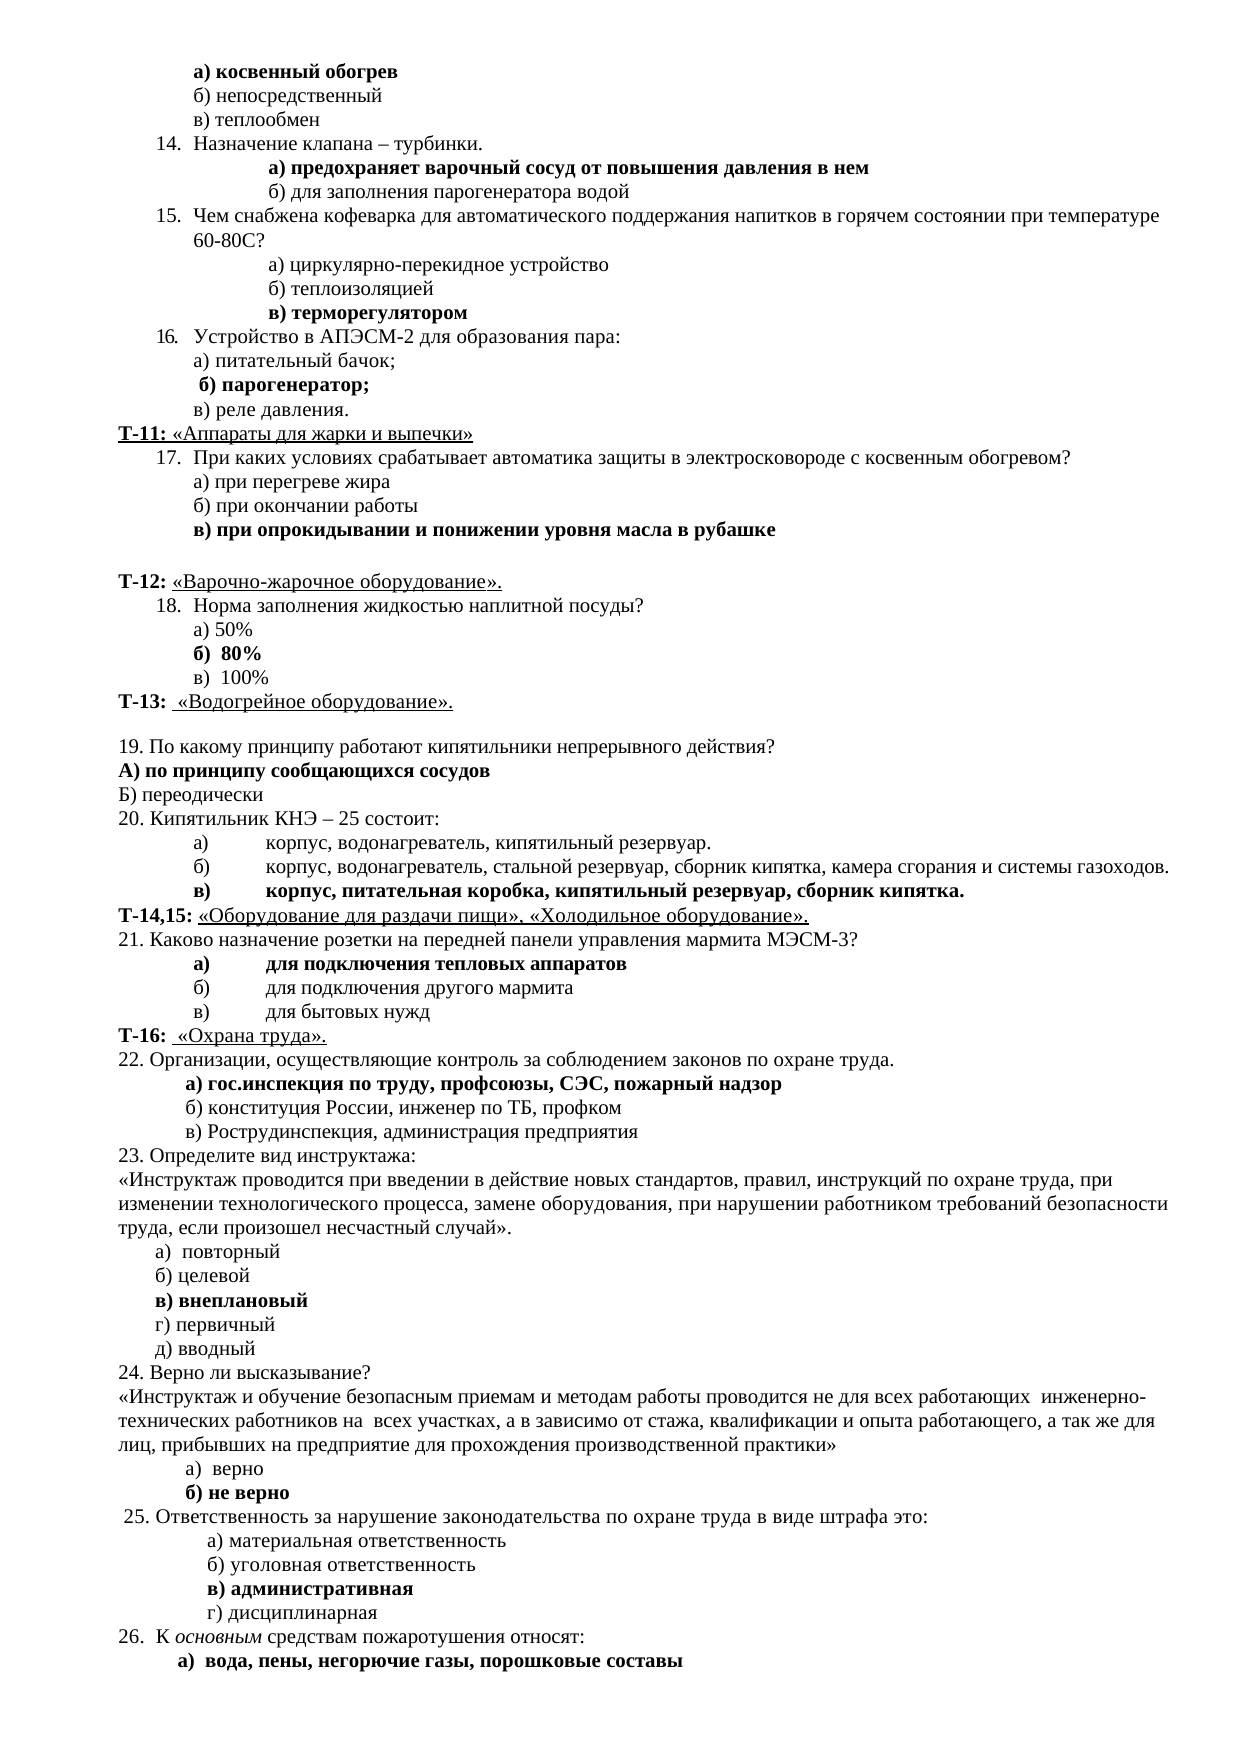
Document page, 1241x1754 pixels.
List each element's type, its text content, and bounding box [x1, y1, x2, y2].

list Чем снабжена кофеварка для автоматического поддержания напитков в горячем состоянии при температуре 60-80С? [156, 203, 1181, 252]
text Т-16: «Охрана труда». [118, 1023, 1181, 1047]
list а) верно [185, 1456, 1180, 1480]
text а) вода, пены, негорючие газы, порошковые составы [118, 1648, 1181, 1672]
list Норма заполнения жидкостью наплитной посуды? [156, 593, 1181, 617]
list а) гос.инспекция по труду, профсоюзы, СЭС, пожарный надзор [185, 1071, 1181, 1095]
list в) терморегулятором [268, 300, 1181, 324]
list а) при перегреве жира [193, 469, 1181, 493]
list в) корпус, питательная коробка, кипятильный резервуар, сборник кипятка. [193, 878, 1181, 902]
text г) дисциплинарная [118, 1600, 1181, 1624]
text Т-13: «Водогрейное оборудование». [118, 689, 1181, 713]
text г) первичный [119, 1312, 1180, 1336]
text Б) переодически [118, 782, 1181, 806]
text д) вводный [119, 1336, 1180, 1360]
list Устройство в АПЭСМ-2 для образования пара: [156, 324, 1181, 348]
list в) реле давления. [193, 396, 1181, 421]
text Т-12: «Варочно-жарочное оборудование». [118, 569, 1181, 593]
list в) теплообмен [193, 107, 1181, 131]
text 22. Организации, осуществляющие контроль за соблюдением законов по охране труда. [118, 1047, 1181, 1071]
list а) для подключения тепловых аппаратов [193, 951, 1181, 975]
list При каких условиях срабатывает автоматика защиты в электросковороде с косвенным обогревом? [156, 444, 1181, 469]
list б) не верно [185, 1480, 1180, 1504]
list б) для заполнения парогенератора водой [268, 179, 1181, 203]
text в) внеплановый [119, 1287, 1180, 1312]
text Т-11: «Аппараты для жарки и выпечки» [118, 421, 1181, 444]
list а) корпус, водонагреватель, кипятильный резервуар. [193, 830, 1181, 854]
text Т-14,15: «Оборудование для раздачи пищи», «Холодильное оборудование». [118, 902, 1181, 927]
list б) при окончании работы [193, 493, 1181, 517]
text 20. Кипятильник КНЭ – 25 состоит: [118, 806, 901, 830]
list а) циркулярно-перекидное устройство [268, 252, 1181, 276]
text а) повторный [119, 1239, 1180, 1263]
list б) 80% [193, 641, 1181, 665]
text б) целевой [119, 1263, 1180, 1287]
text 25. Ответственность за нарушение законодательства по охране труда в виде штрафа это: [118, 1504, 1181, 1528]
list б) непосредственный [193, 83, 1181, 107]
list а) косвенный обогрев [193, 59, 1181, 83]
text А) по принципу сообщающихся сосудов [118, 758, 1181, 782]
text 19. По какому принципу работают кипятильники непрерывного действия? [118, 734, 1181, 758]
list б) парогенератор; [193, 372, 1181, 396]
list б) корпус, водонагреватель, стальной резервуар, сборник кипятка, камера сгорания и системы газоходов. [193, 854, 1181, 878]
text 21. Каково назначение розетки на передней панели управления мармита МЭСМ-3? [118, 927, 1181, 951]
list б) конституция России, инженер по ТБ, профком [185, 1095, 1181, 1119]
list в) 100% [193, 665, 1181, 689]
list б) теплоизоляцией [268, 276, 1181, 300]
text в) административная [118, 1576, 1181, 1600]
list а) питательный бачок; [193, 348, 1181, 372]
list а) 50% [193, 617, 1181, 641]
list б) для подключения другого мармита [193, 975, 1181, 999]
list в) Рострудинспекция, администрация предприятия [185, 1119, 1181, 1143]
text 23. Определите вид инструктажа: [118, 1143, 1180, 1167]
text а) материальная ответственность [118, 1528, 1181, 1552]
text 24. Верно ли высказывание? [118, 1360, 1180, 1384]
text б) уголовная ответственность [118, 1552, 1181, 1576]
list в) при опрокидывании и понижении уровня масла в рубашке [193, 517, 1181, 541]
list Назначение клапана – турбинки. [156, 131, 1181, 155]
text 26. К основным средствам пожаротушения относят: [118, 1624, 1181, 1648]
list в) для бытовых нужд [193, 999, 1181, 1023]
text «Инструктаж и обучение безопасным приемам и методам работы проводится не для всех работающих инженерно-технических работников на всех участках, а в зависимо от стажа, квалификации и опыта работающего, а так же для лиц, прибывших на предприятие для прохождения производственной практики» [118, 1384, 1181, 1456]
text «Инструктаж проводится при введении в действие новых стандартов, правил, инструкций по охране труда, при изменении технологического процесса, замене оборудования, при нарушении работником требований безопасности труда, если произошел несчастный случай». [118, 1167, 1180, 1239]
list а) предохраняет варочный сосуд от повышения давления в нем [268, 155, 1181, 179]
